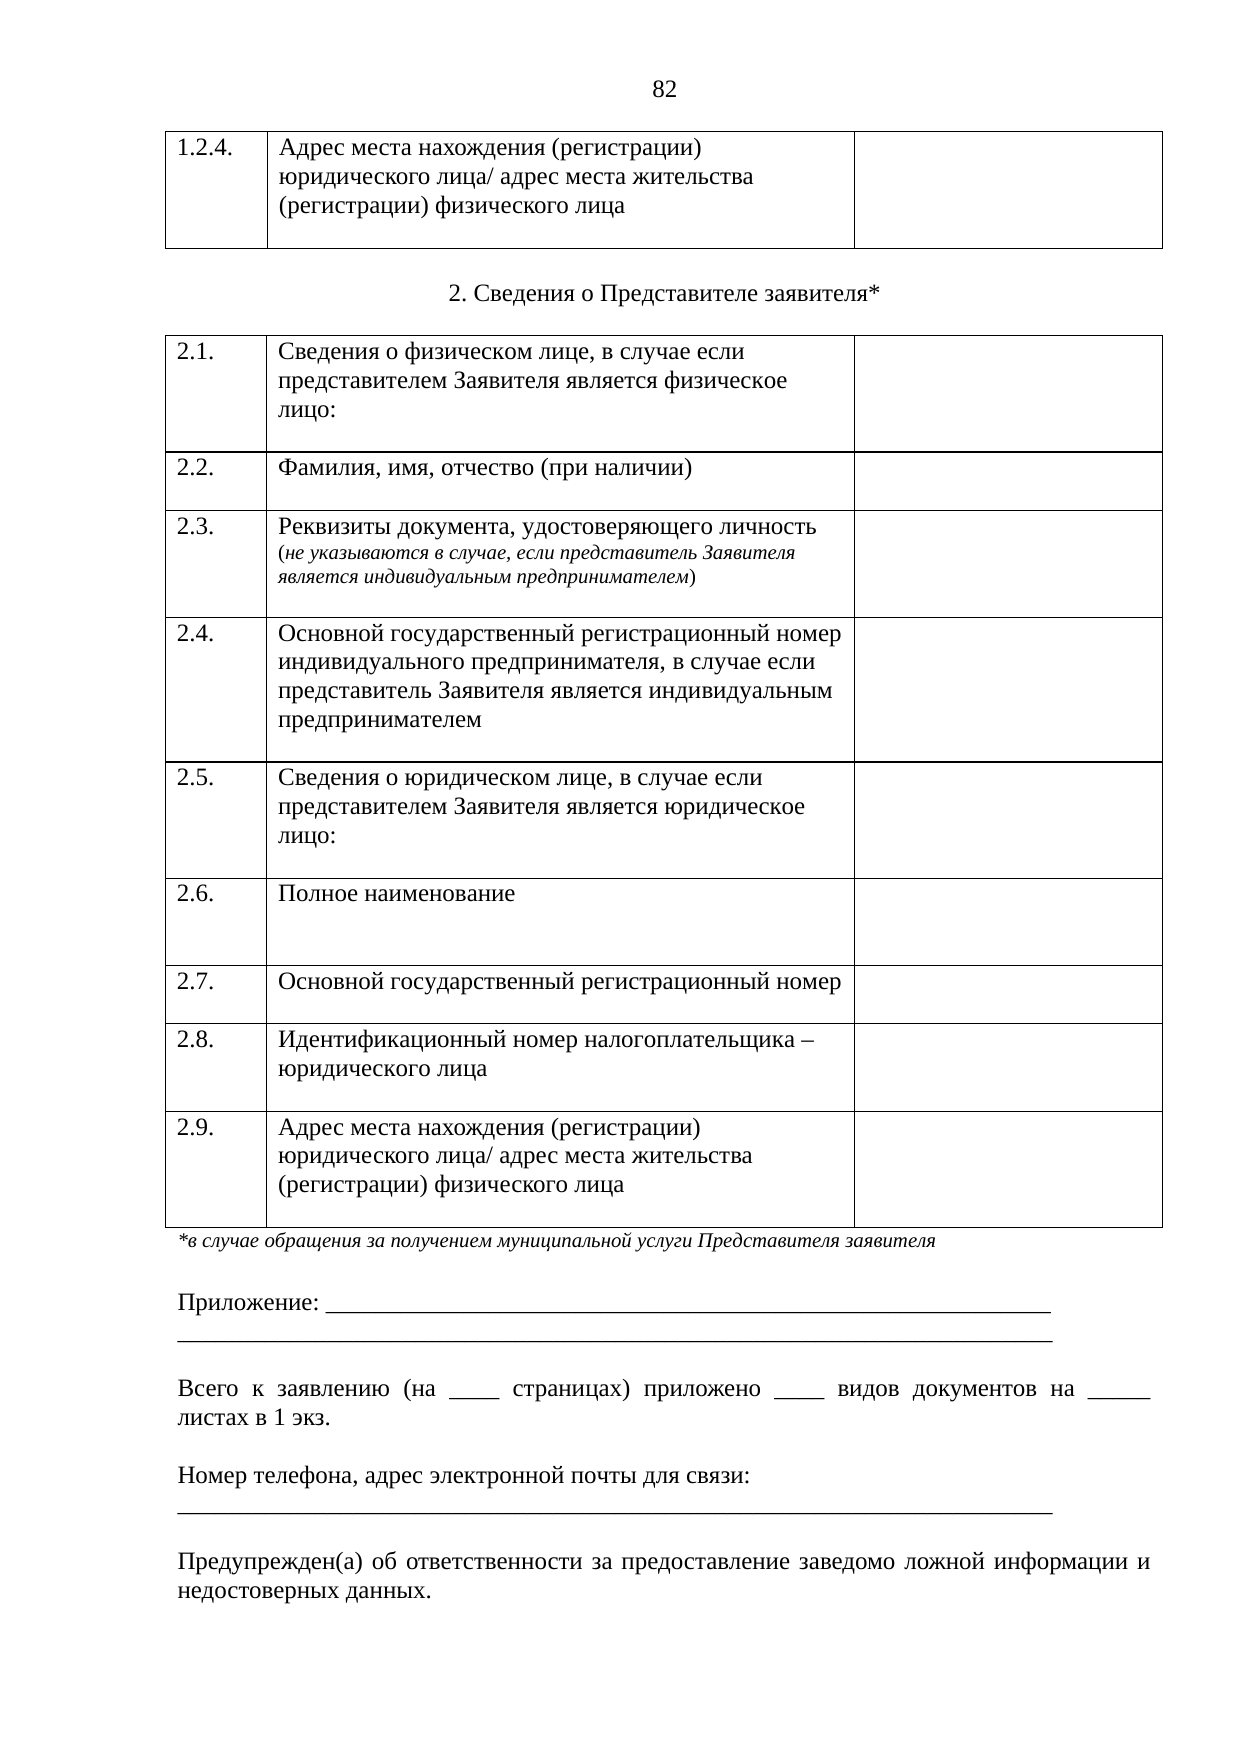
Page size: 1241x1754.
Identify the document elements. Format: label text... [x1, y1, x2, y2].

table_cell 2.5. [166, 763, 266, 877]
table_cell Реквизиты документа, удостоверяющего личность (не указываются в случае, если представитель Заявителя является индивидуальным предпринимателем) [267, 511, 854, 617]
table_cell [855, 1112, 1162, 1227]
table_cell 2.8. [166, 1024, 266, 1111]
table_header Сведения о физическом лице, в случае если представителем Заявителя является физическое лицо: [267, 336, 854, 451]
table_cell [855, 879, 1162, 965]
text *в случае обращения за получением муниципальной услуги Представителя заявителя [177, 1228, 1152, 1252]
table_cell [855, 132, 1162, 248]
table_cell 1.2.4. [166, 132, 267, 248]
text Приложение: __________________________________________________________ [177, 1287, 1152, 1316]
text ______________________________________________________________________ [177, 1316, 1152, 1345]
table_cell 2.6. [166, 879, 266, 965]
table_cell [855, 618, 1162, 761]
table_cell Идентификационный номер налогоплательщика – юридического лица [267, 1024, 854, 1111]
text Номер телефона, адрес электронной почты для связи: ______________________________________________________________________ [177, 1460, 1152, 1517]
table_cell Фамилия, имя, отчество (при наличии) [267, 453, 854, 510]
table_cell [855, 453, 1162, 510]
table_cell Адрес места нахождения (регистрации) юридического лица/ адрес места жительства (регистрации) физического лица [268, 132, 854, 248]
table_cell 2.7. [166, 966, 266, 1023]
table_cell 2.9. [166, 1112, 266, 1227]
table_cell [855, 511, 1162, 617]
table_cell [855, 966, 1162, 1023]
text Всего к заявлению (на ____ страницах) приложено ____ видов документов на _____ листах в 1 экз. [177, 1373, 1152, 1431]
table_cell 2.4. [166, 618, 266, 761]
table_cell Основной государственный регистрационный номер [267, 966, 854, 1023]
text Предупрежден(а) об ответственности за предоставление заведомо ложной информации и недостоверных данных. [177, 1546, 1152, 1603]
table_header 2.1. [166, 336, 266, 451]
table_cell 2.3. [166, 511, 266, 617]
table_cell 2.2. [166, 453, 266, 510]
table_header [855, 336, 1162, 451]
table_cell Основной государственный регистрационный номер индивидуального предпринимателя, в случае если представитель Заявителя является индивидуальным предпринимателем [267, 618, 854, 761]
table_cell Сведения о юридическом лице, в случае если представителем Заявителя является юридическое лицо: [267, 763, 854, 877]
table_cell [855, 763, 1162, 877]
table_cell [855, 1024, 1162, 1111]
table_cell Адрес места нахождения (регистрации) юридического лица/ адрес места жительства (регистрации) физического лица [267, 1112, 854, 1227]
text 2. Сведения о Представителе заявителя* [177, 278, 1152, 307]
table_cell Полное наименование [267, 879, 854, 965]
